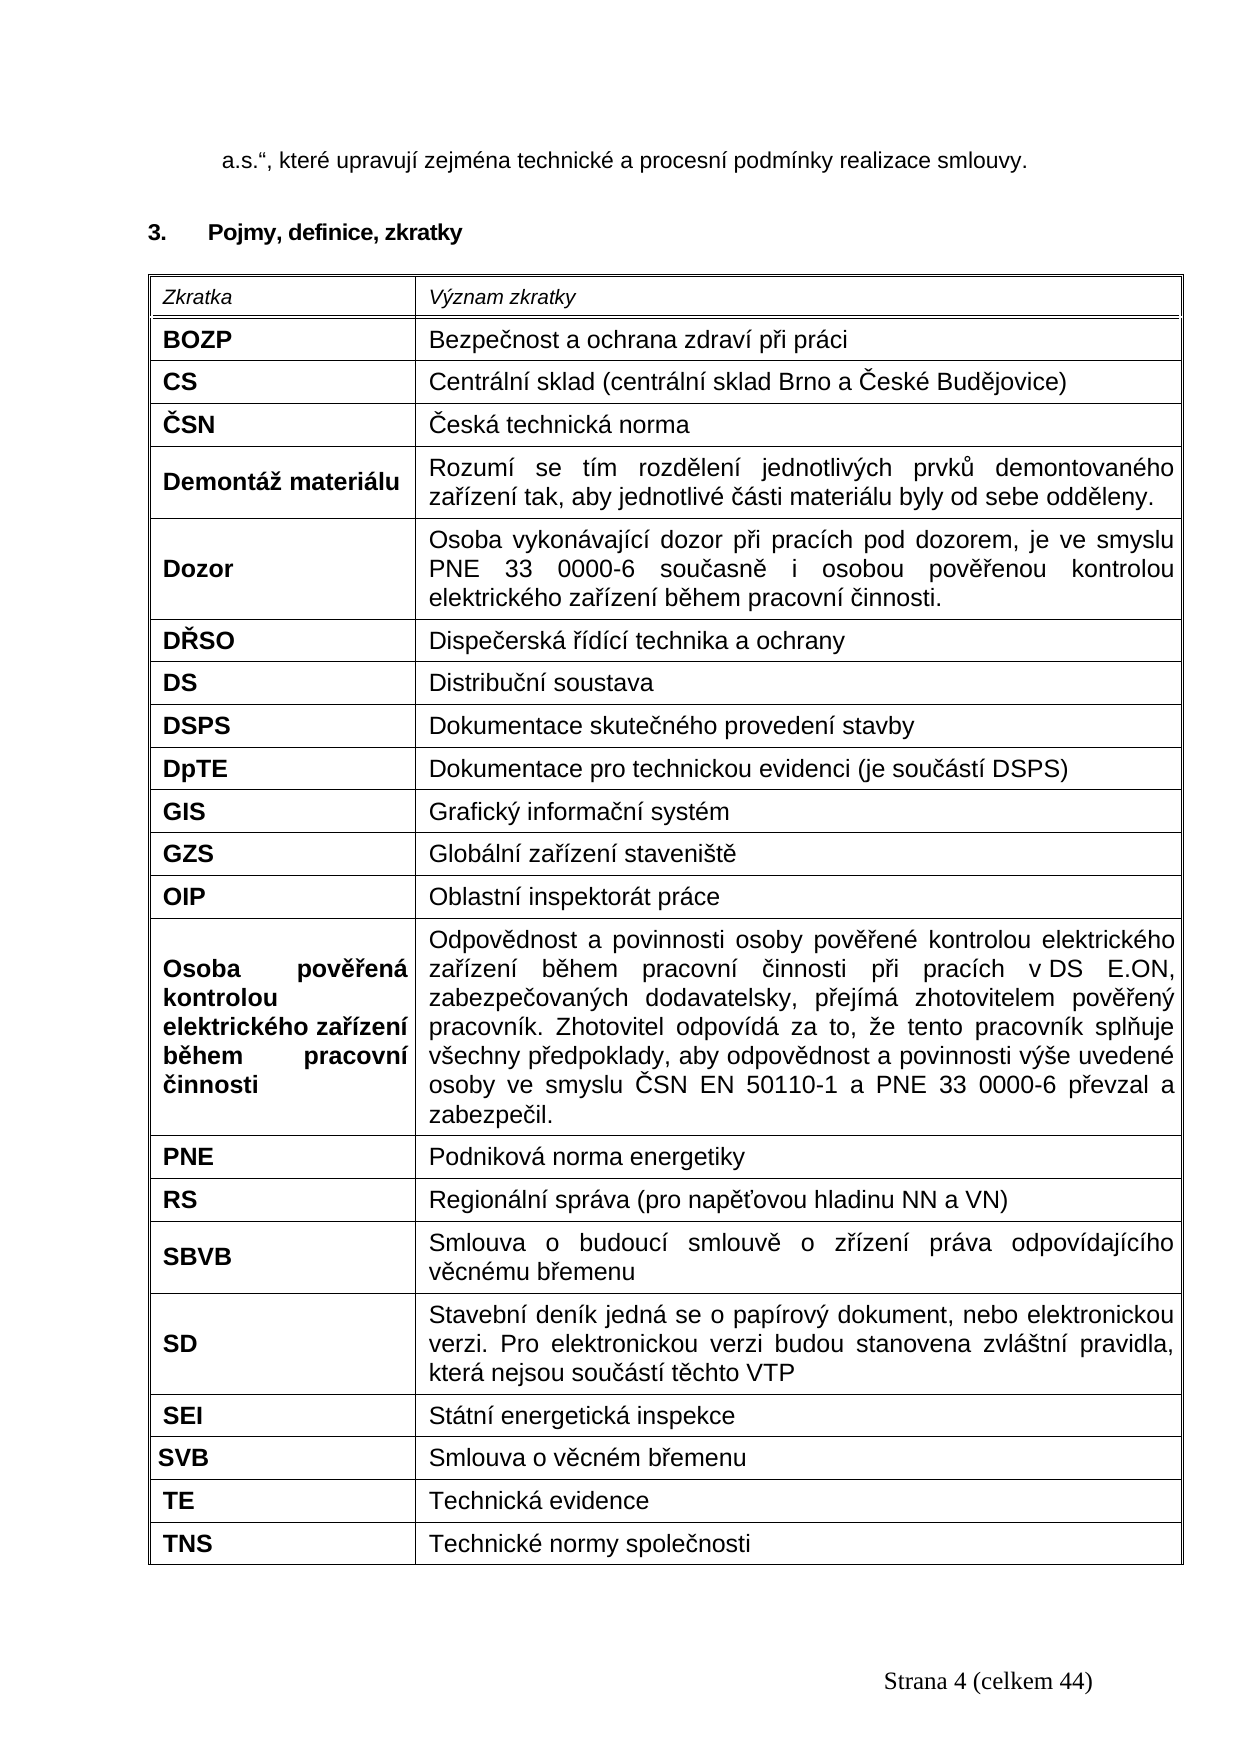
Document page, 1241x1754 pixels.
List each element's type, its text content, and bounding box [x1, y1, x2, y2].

table_cell DŘSO [151, 620, 415, 661]
table_cell SBVB [151, 1222, 415, 1292]
table_cell Bezpečnost a ochrana zdraví při práci [416, 315, 1183, 360]
table_cell Globální zařízení staveniště [416, 833, 1181, 875]
table_cell OIP [151, 876, 415, 917]
table_cell BOZP [149, 315, 415, 360]
table_cell Smlouva o věcném břemenu [416, 1437, 1181, 1479]
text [222, 148, 1123, 174]
table_cell Dokumentace pro technickou evidenci (je součástí DSPS) [416, 748, 1181, 789]
table_cell Centrální sklad (centrální sklad Brno a České Budějovice) [416, 361, 1181, 403]
table_cell Dozor [151, 519, 415, 618]
table_cell ČSN [151, 404, 415, 446]
table_cell GZS [151, 833, 415, 875]
table_cell Státní energetická inspekce [416, 1395, 1181, 1436]
table_cell Dokumentace skutečného provedení stavby [416, 705, 1181, 747]
table_cell PNE [151, 1136, 415, 1178]
table_cell SEI [151, 1395, 415, 1436]
table_header Zkratka [151, 277, 415, 315]
table_cell Česká technická norma [416, 404, 1181, 446]
table_cell TNS [151, 1523, 415, 1564]
table_cell DS [151, 662, 415, 704]
table_cell Grafický informační systém [416, 790, 1181, 832]
table_cell Dispečerská řídící technika a ochrany [416, 620, 1181, 661]
table_cell Regionální správa (pro napěťovou hladinu NN a VN) [416, 1179, 1181, 1221]
table_cell TE [151, 1480, 415, 1522]
table_cell RS [151, 1179, 415, 1221]
table_cell Osoba vykonávající dozor při pracích pod dozorem, je ve smyslu PNE 33 0000-6 současně i osobou pověřenou kontrolou elektrického zařízení během pracovní činnosti. [416, 519, 1181, 618]
table_cell SVB [151, 1437, 415, 1479]
table_cell Stavební deník jedná se o papírový dokument, nebo elektronickou verzi. Pro elektronickou verzi budou stanovena zvláštní pravidla, která nejsou součástí těchto VTP [416, 1294, 1181, 1393]
table_cell GIS [151, 790, 415, 832]
table_cell DSPS [151, 705, 415, 747]
table_cell CS [151, 361, 415, 403]
table_cell SD [151, 1294, 415, 1393]
table_cell Odpovědnost a povinnosti osoby pověřené kontrolou elektrického zařízení během pracovní činnosti při pracích v DS E.ON, zabezpečovaných dodavatelsky, přejímá zhotovitelem pověřený pracovník. Zhotovitel odpovídá za to, že tento pracovník splňuje všechny předpoklady, aby odpovědnost a povinnosti výše uvedené osoby ve smyslu ČSN EN 50110-1 a PNE 33 0000-6 převzal a zabezpečil. [416, 919, 1181, 1135]
table_cell Osoba pověřená kontrolou elektrického zařízení během pracovní činnosti [151, 919, 415, 1135]
table_cell Podniková norma energetiky [416, 1136, 1181, 1178]
table_header Význam zkratky [416, 277, 1181, 315]
subtitle Pojmy, definice, zkratky [148, 221, 1122, 245]
table_cell Technická evidence [416, 1480, 1181, 1522]
table_cell Rozumí se tím rozdělení jednotlivých prvků demontovaného zařízení tak, aby jednotlivé části materiálu byly od sebe odděleny. [416, 447, 1181, 517]
table_cell Distribuční soustava [416, 662, 1181, 704]
table_cell Technické normy společnosti [416, 1523, 1181, 1564]
table_cell Oblastní inspektorát práce [416, 876, 1181, 917]
table_cell DpTE [151, 748, 415, 789]
table_cell Smlouva o budoucí smlouvě o zřízení práva odpovídajícího věcnému břemenu [416, 1222, 1181, 1292]
table_cell Demontáž materiálu [151, 447, 415, 517]
